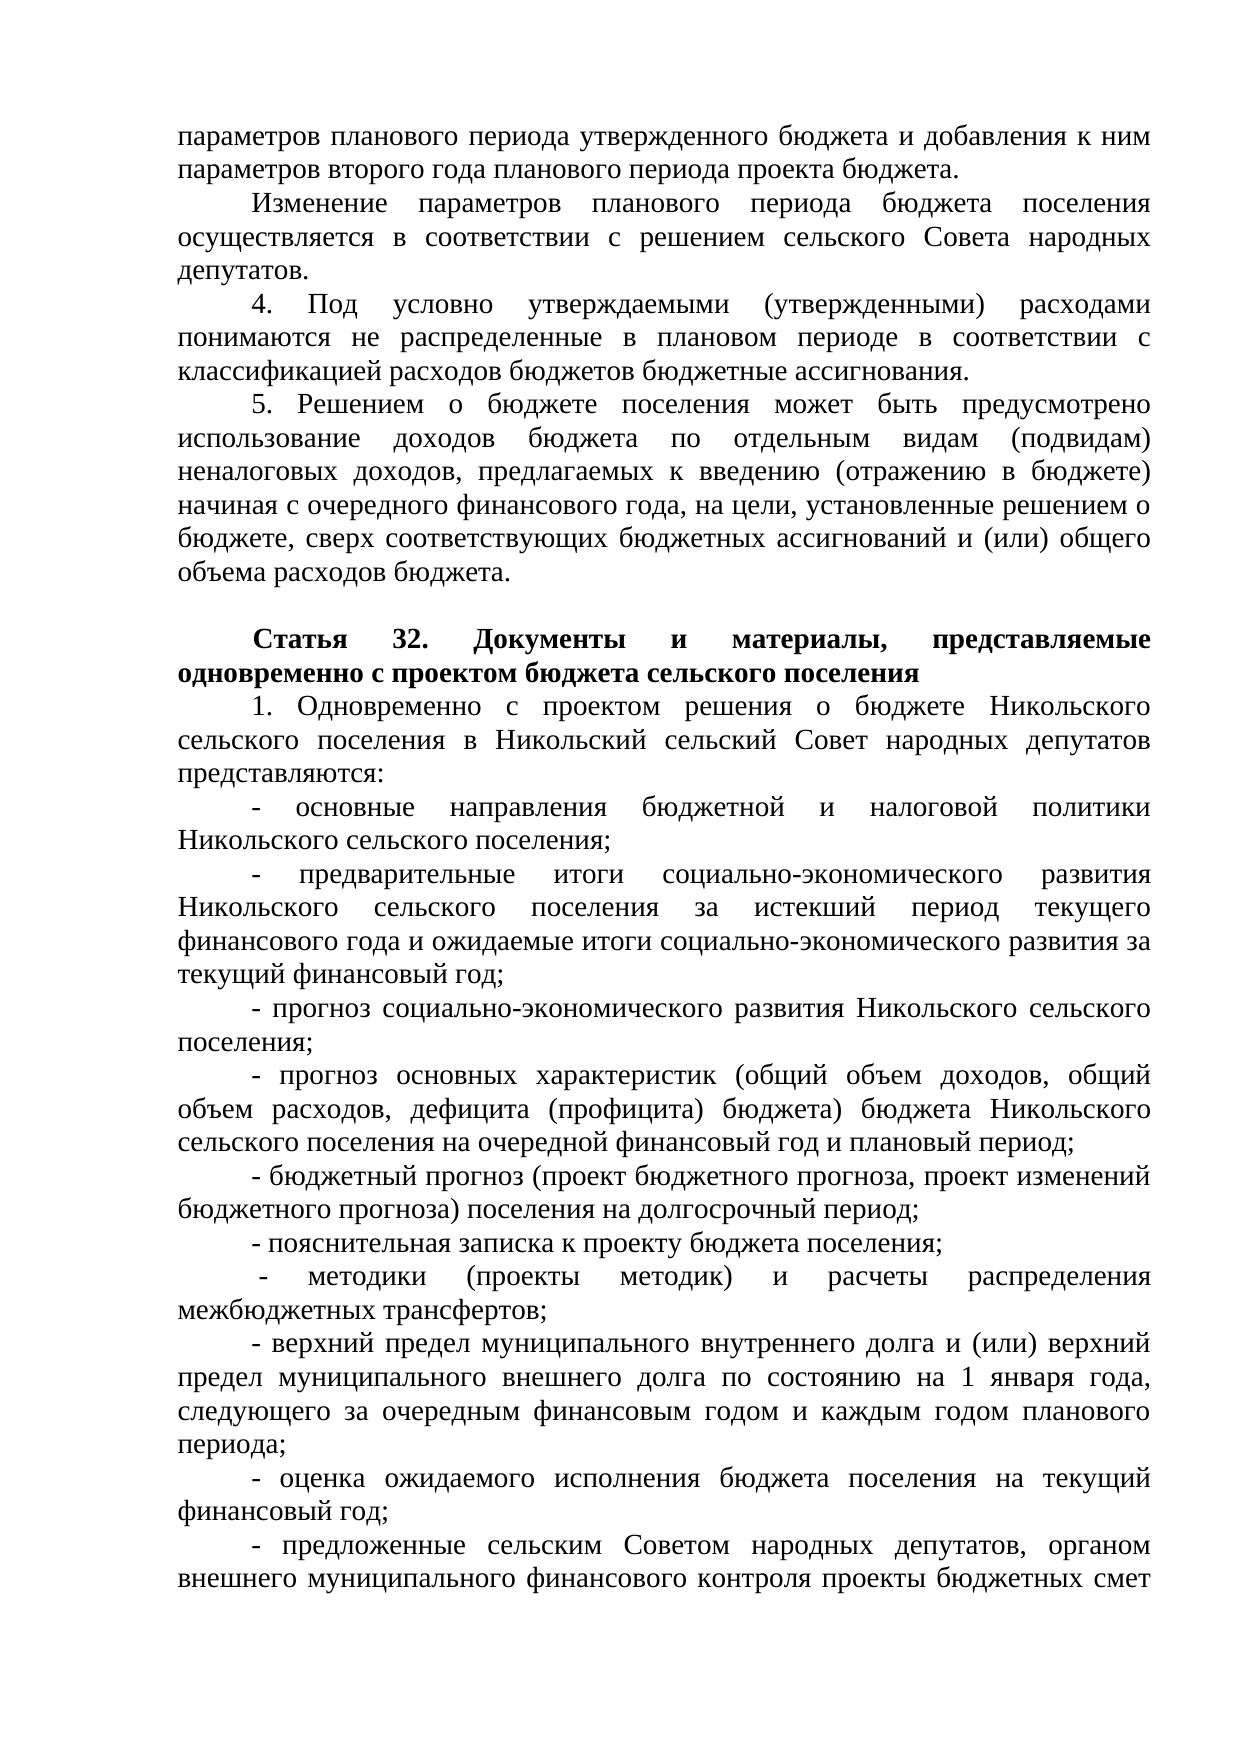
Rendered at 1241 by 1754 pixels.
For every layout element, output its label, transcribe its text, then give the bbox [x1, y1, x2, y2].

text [177, 1527, 1152, 1594]
text - бюджетный прогноз (проект бюджетного прогноза, проект изменений бюджетного прогноза) поселения на долгосрочный период; [177, 1158, 1152, 1225]
text - основные направления бюджетной и налоговой политики Никольского сельского поселения; [177, 789, 1152, 856]
text - методики (проекты методик) и расчеты распределения межбюджетных трансфертов; [177, 1258, 1152, 1326]
text 4. Под условно утверждаемыми (утвержденными) расходами понимаются не распределенные в плановом периоде в соответствии с классификацией расходов бюджетов бюджетные ассигнования. [177, 286, 1152, 386]
text - оценка ожидаемого исполнения бюджета поселения на текущий финансовый год; [177, 1460, 1152, 1527]
text 5. Решением о бюджете поселения может быть предусмотрено использование доходов бюджета по отдельным видам (подвидам) неналоговых доходов, предлагаемых к введению (отражению в бюджете) начиная с очередного финансового года, на цели, установленные решением о бюджете, сверх соответствующих бюджетных ассигнований и (или) общего объема расходов бюджета. [177, 386, 1152, 588]
text 1. Одновременно с проектом решения о бюджете Никольского сельского поселения в Никольский сельский Совет народных депутатов представляются: [177, 688, 1152, 789]
text - прогноз основных характеристик (общий объем доходов, общий объем расходов, дефицита (профицита) бюджета) бюджета Никольского сельского поселения на очередной финансовый год и плановый период; [177, 1057, 1152, 1158]
text - пояснительная записка к проекту бюджета поселения; [177, 1225, 1152, 1258]
text Статья 32. Документы и материалы, представляемые одновременно с проектом бюджета сельского поселения [177, 621, 1152, 688]
text - прогноз социально-экономического развития Никольского сельского поселения; [177, 990, 1152, 1057]
text - предварительные итоги социально-экономического развития Никольского сельского поселения за истекший период текущего финансового года и ожидаемые итоги социально-экономического развития за текущий финансовый год; [177, 856, 1152, 990]
text Изменение параметров планового периода бюджета поселения осуществляется в соответствии с решением сельского Совета народных депутатов. [177, 185, 1152, 286]
text - верхний предел муниципального внутреннего долга и (или) верхний предел муниципального внешнего долга по состоянию на 1 января года, следующего за очередным финансовым годом и каждым годом планового периода; [177, 1326, 1152, 1460]
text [177, 118, 1152, 185]
